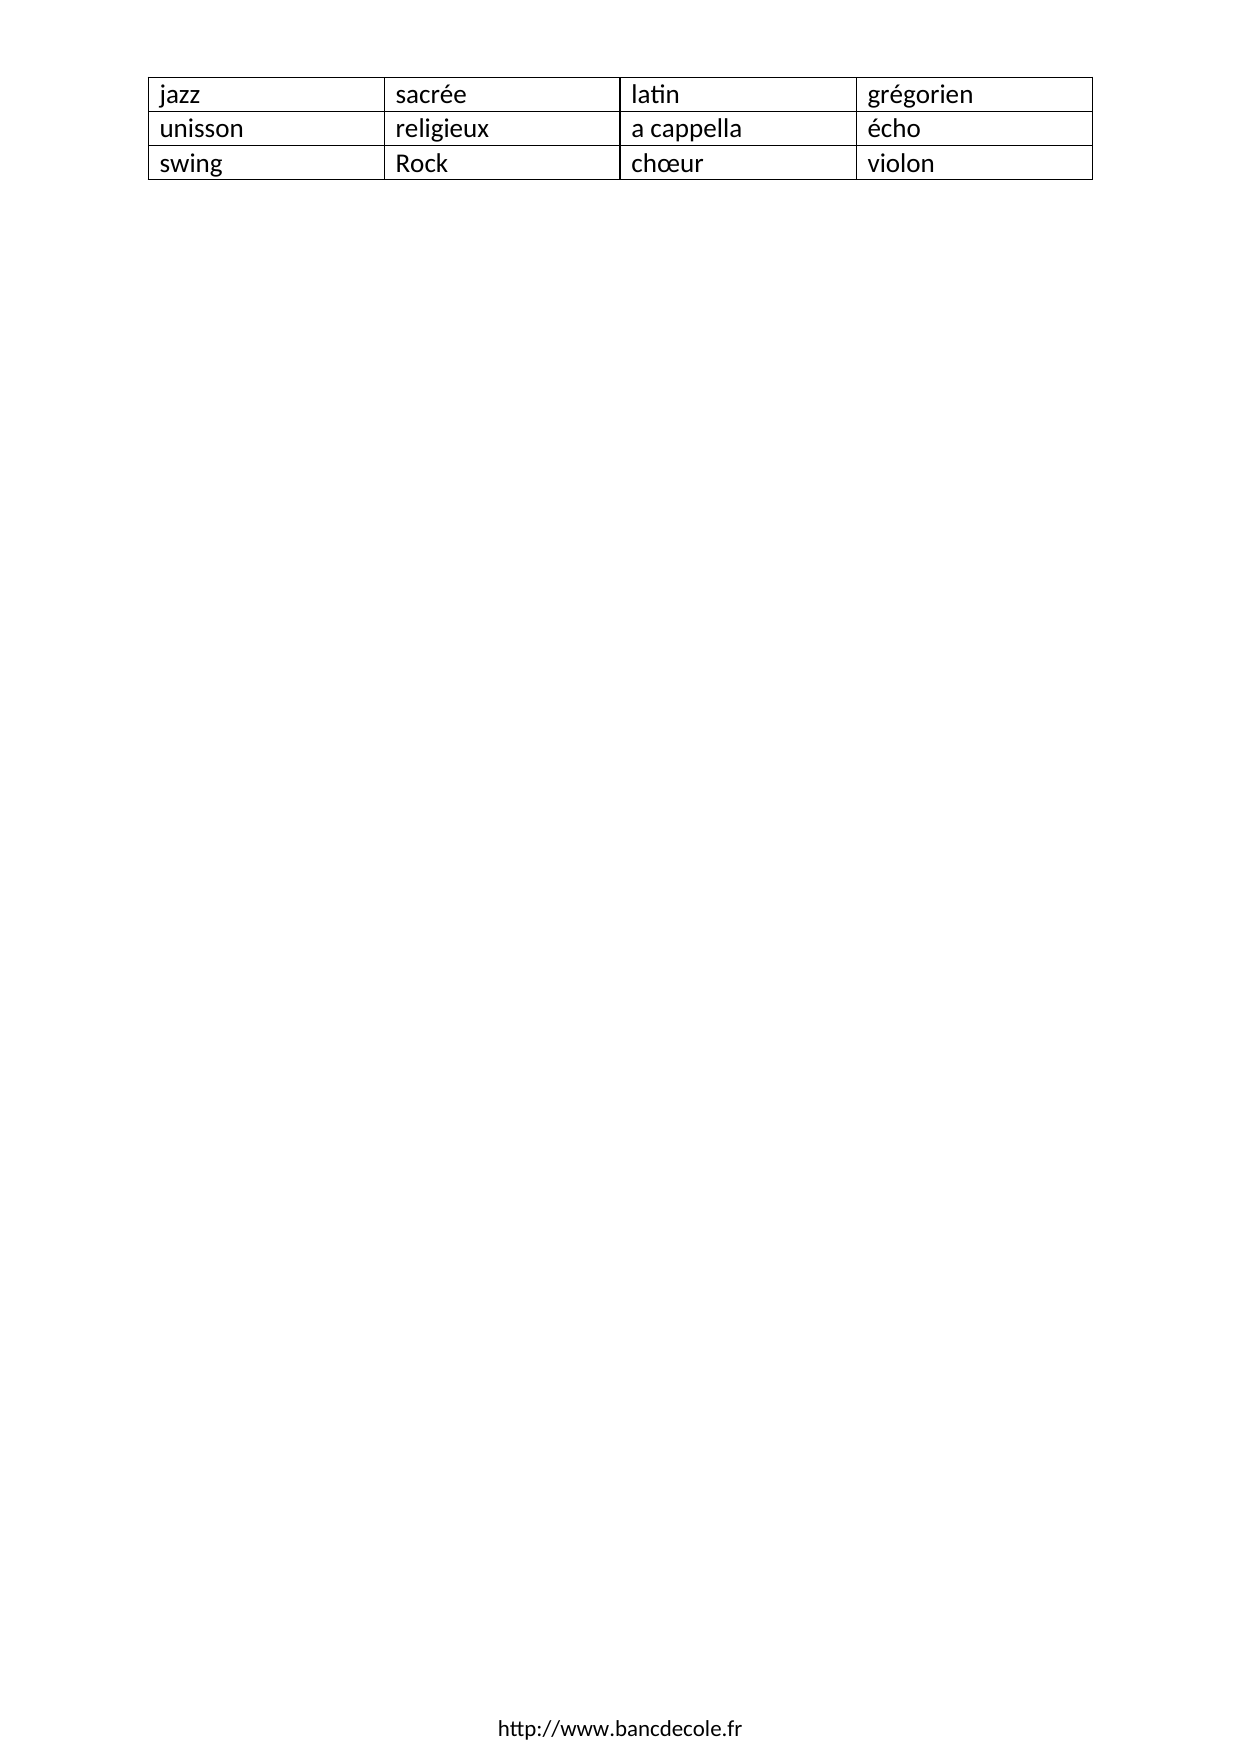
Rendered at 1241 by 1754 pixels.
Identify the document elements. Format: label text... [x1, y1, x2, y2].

table_cell Rock [385, 146, 619, 179]
table_cell religieux [385, 112, 619, 145]
table_cell unisson [149, 112, 384, 145]
table_cell a cappella [621, 112, 856, 145]
table_header latin [621, 78, 856, 111]
table_header jazz [149, 78, 384, 111]
table_cell chœur [621, 146, 856, 179]
table_cell violon [857, 146, 1092, 179]
table_cell écho [857, 112, 1092, 145]
table_cell swing [149, 146, 384, 179]
table_header grégorien [857, 78, 1092, 111]
table_header sacrée [385, 78, 619, 111]
